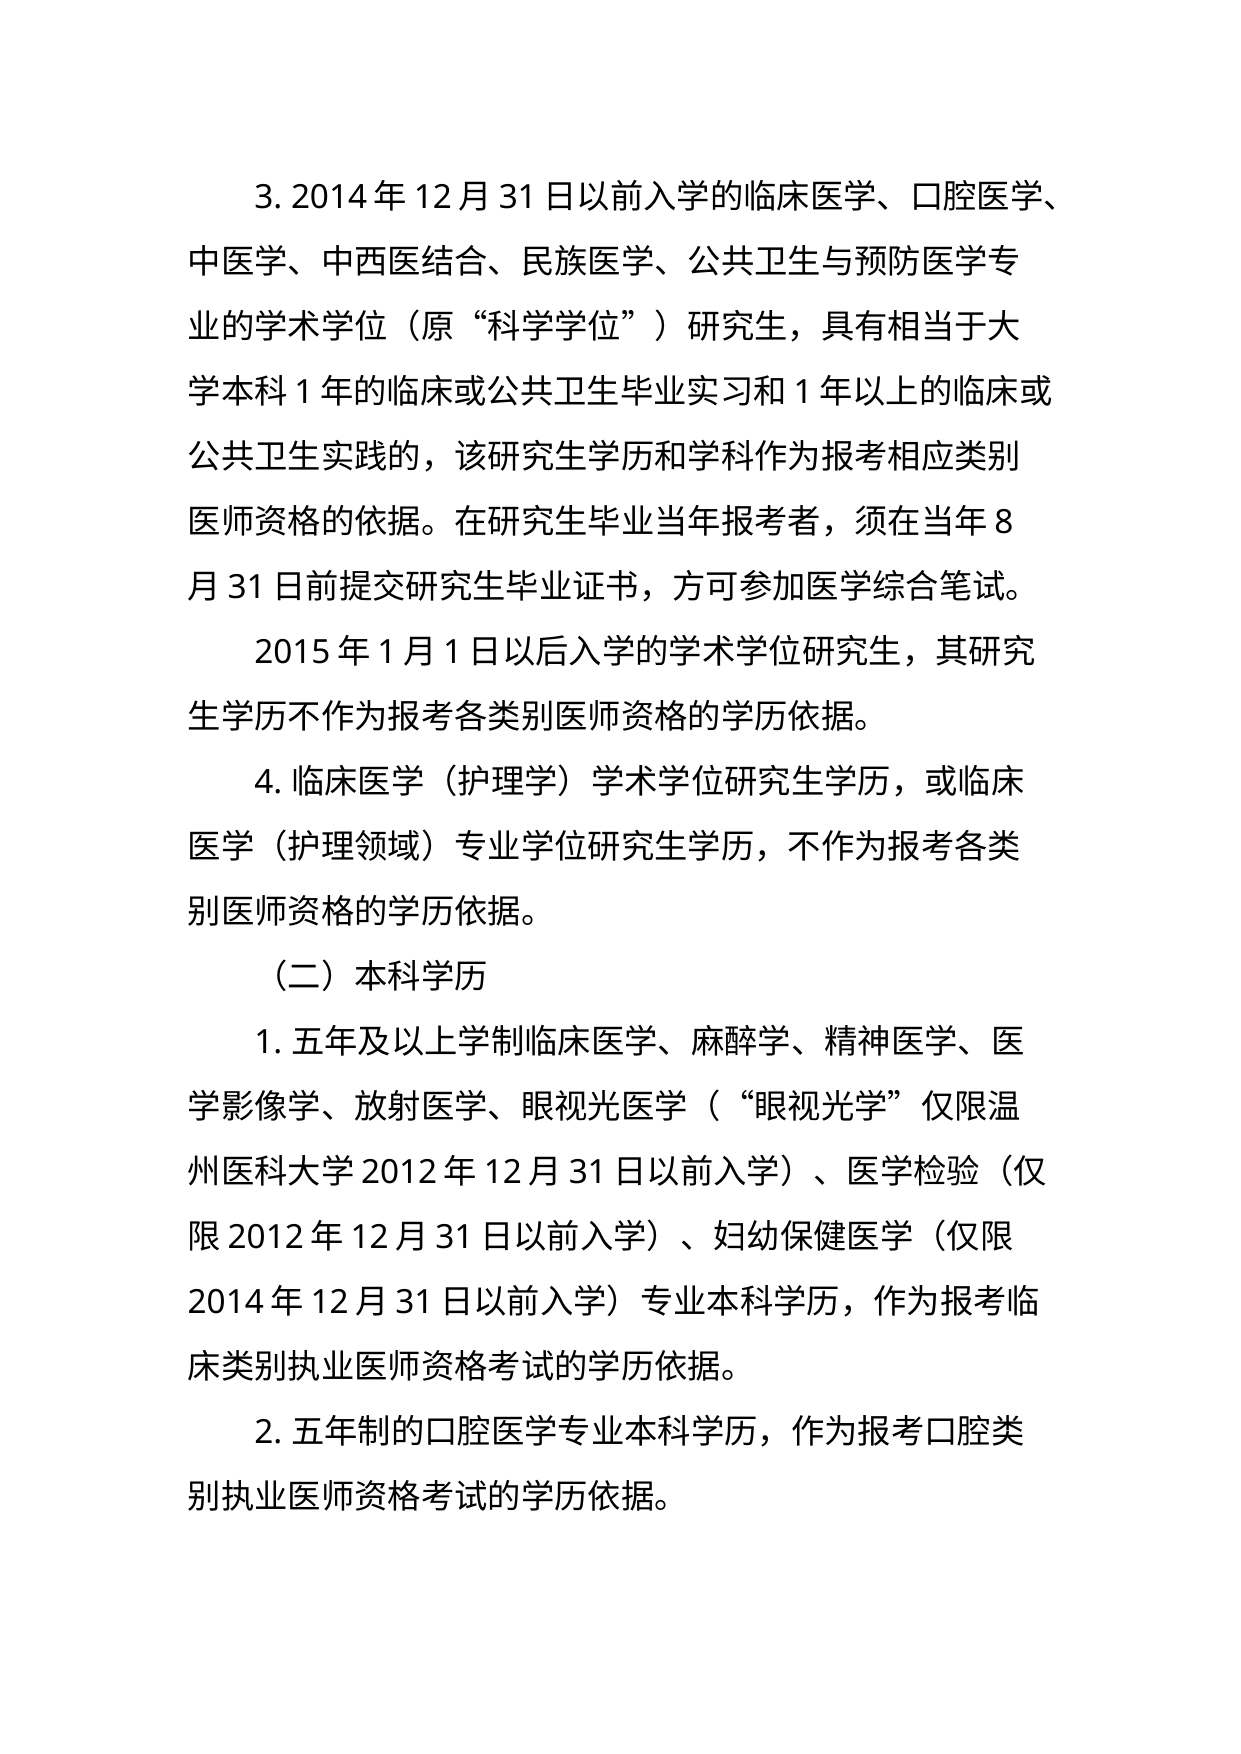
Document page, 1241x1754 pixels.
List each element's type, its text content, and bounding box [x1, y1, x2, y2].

text 2015年1月1日以后入学的学术学位研究生，其研究生学历不作为报考各类别医师资格的学历依据。 [187, 617, 1053, 747]
text 2. 五年制的口腔医学专业本科学历，作为报考口腔类别执业医师资格考试的学历依据。 [187, 1397, 1053, 1527]
text （二）本科学历 [187, 942, 1053, 1007]
text 4. 临床医学（护理学）学术学位研究生学历，或临床医学（护理领域）专业学位研究生学历，不作为报考各类别医师资格的学历依据。 [187, 747, 1053, 942]
text 1. 五年及以上学制临床医学、麻醉学、精神医学、医学影像学、放射医学、眼视光医学（“眼视光学”仅限温州医科大学2012年12月31日以前入学）、医学检验（仅限2012年12月31日以前入学）、妇幼保健医学（仅限2014年12月31日以前入学）专业本科学历，作为报考临床类别执业医师资格考试的学历依据。 [187, 1007, 1053, 1397]
text 3. 2014年12月31日以前入学的临床医学、口腔医学、中医学、中西医结合、民族医学、公共卫生与预防医学专业的学术学位（原“科学学位”）研究生，具有相当于大学本科1年的临床或公共卫生毕业实习和1年以上的临床或公共卫生实践的，该研究生学历和学科作为报考相应类别医师资格的依据。在研究生毕业当年报考者，须在当年8月31日前提交研究生毕业证书，方可参加医学综合笔试。 [187, 162, 1053, 617]
